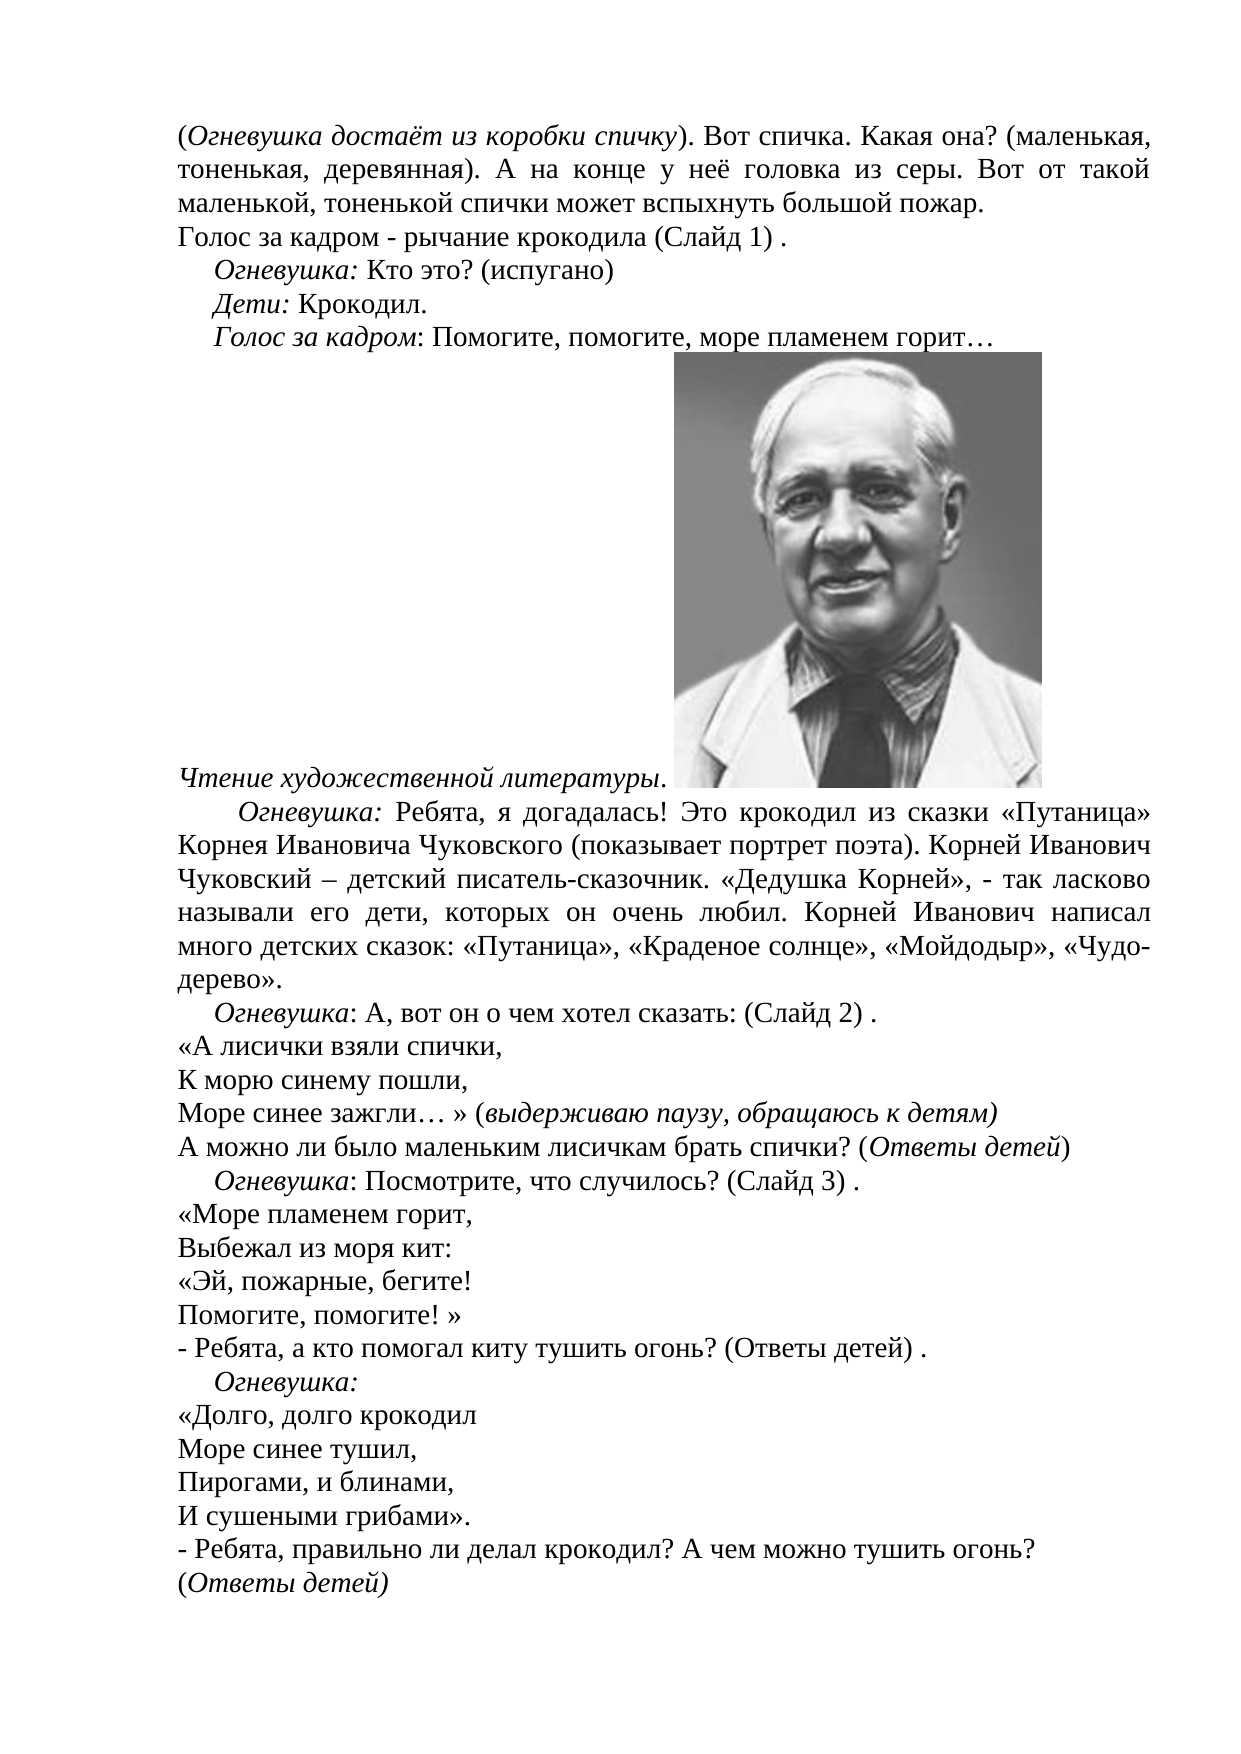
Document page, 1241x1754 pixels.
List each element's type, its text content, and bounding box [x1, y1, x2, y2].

text Огневушка: А, вот он о чем хотел сказать: (Слайд 2) . [177, 995, 1152, 1028]
text И сушеными грибами». [177, 1498, 1152, 1532]
text - Ребята, правильно ли делал крокодил? А чем можно тушить огонь? (Ответы детей) [177, 1532, 1152, 1599]
text Голос за кадром - рычание крокодила (Слайд 1) . [177, 219, 1152, 252]
picture [674, 352, 1042, 788]
text Выбежал из моря кит: [177, 1230, 1152, 1263]
text К морю синему пошли, [177, 1062, 1152, 1096]
text «Эй, пожарные, бегите! [177, 1263, 1152, 1297]
text - Ребята, а кто помогал киту тушить огонь? (Ответы детей) . [177, 1330, 1152, 1364]
text Огневушка: Ребята, я догадалась! Это крокодил из сказки «Путаница» Корнея Ивановича Чуковского (показывает портрет поэта). Корней Иванович Чуковский – детский писатель-сказочник. «Дедушка Корней», - так ласково называли его дети, которых он очень любил. Корней Иванович написал много детских сказок: «Путаница», «Краденое солнце», «Мойдодыр», «Чудо-дерево». [177, 794, 1152, 995]
text Огневушка: Посмотрите, что случилось? (Слайд 3) . [177, 1163, 1152, 1196]
text «А лисички взяли спички, [177, 1028, 1152, 1062]
text Огневушка: Кто это? (испугано) [177, 252, 1152, 286]
text Море синее тушил, [177, 1431, 1152, 1464]
text Помогите, помогите! » [177, 1297, 1152, 1330]
text Огневушка: [177, 1364, 1152, 1397]
text (Огневушка достаёт из коробки спичку). Вот спичка. Какая она? (маленькая, тоненькая, деревянная). А на конце у неё головка из серы. Вот от такой маленькой, тоненькой спички может вспыхнуть большой пожар. [177, 118, 1152, 219]
text «Море пламенем горит, [177, 1196, 1152, 1230]
text Море синее зажгли… » (выдерживаю паузу, обращаюсь к детям) [177, 1096, 1152, 1129]
text Голос за кадром: Помогите, помогите, море пламенем горит… [177, 319, 1152, 353]
text Дети: Крокодил. [177, 286, 1152, 319]
text «Долго, долго крокодил [177, 1397, 1152, 1431]
text Пирогами, и блинами, [177, 1464, 1152, 1498]
text А можно ли было маленьким лисичкам брать спички? (Ответы детей) [177, 1129, 1152, 1163]
